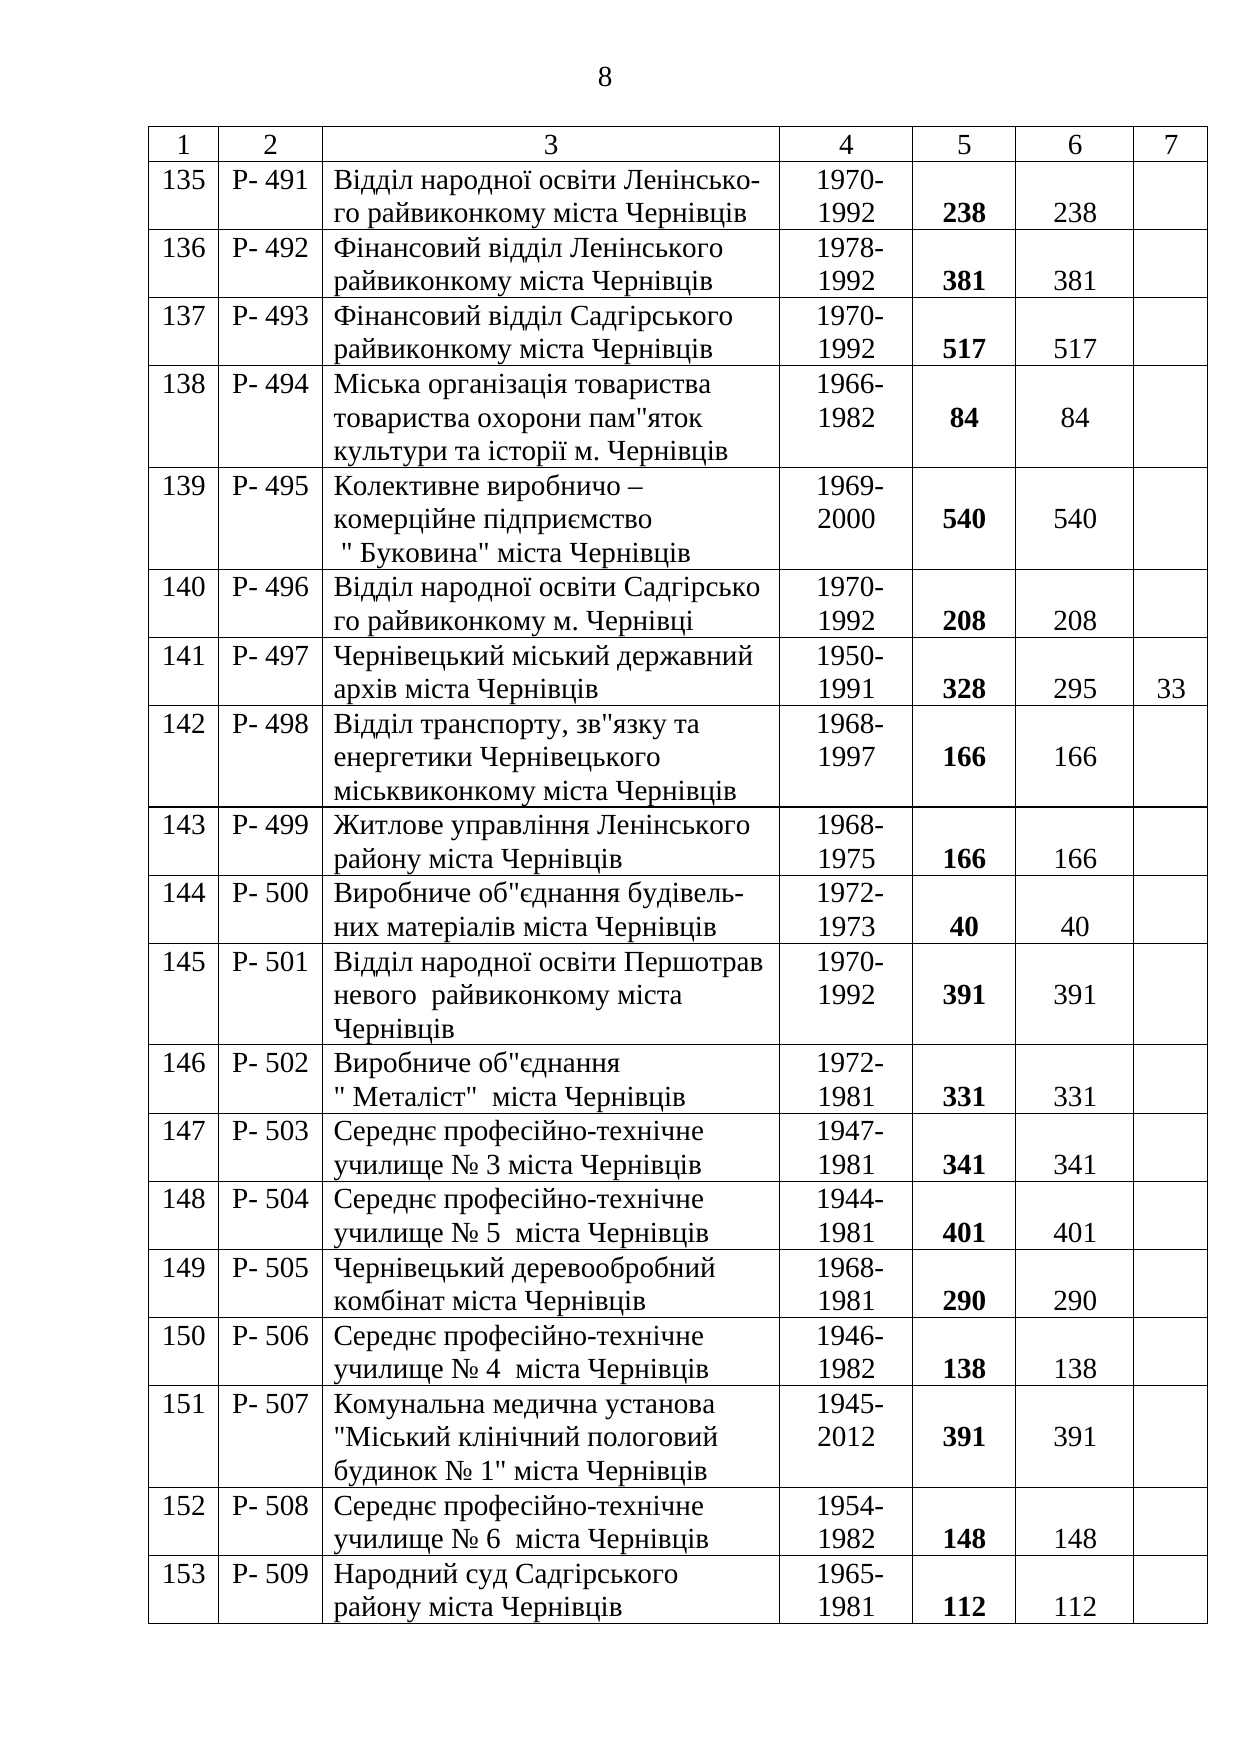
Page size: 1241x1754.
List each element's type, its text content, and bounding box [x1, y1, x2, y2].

table_cell Р- 493 [219, 298, 322, 365]
table_cell 112 [913, 1556, 1015, 1623]
table_cell 328 [913, 638, 1015, 705]
table_cell 137 [149, 298, 218, 365]
table_cell [1134, 706, 1207, 806]
table_cell 1972-1981 [780, 1045, 912, 1112]
table_cell 40 [913, 876, 1015, 943]
table_cell Р- 498 [219, 706, 322, 806]
table_cell 341 [1016, 1114, 1133, 1181]
table_cell 147 [149, 1114, 218, 1181]
table_cell Середнє професійно-технічне училище № 3 міста Чернівців [323, 1114, 779, 1181]
table_cell [1134, 162, 1207, 229]
table_cell 1968-1997 [780, 706, 912, 806]
table_cell [1134, 1556, 1207, 1623]
table_header 2 [219, 127, 322, 161]
table_header 1 [149, 127, 218, 161]
table_cell Відділ народної освіти Ленінсько-го райвиконкому міста Чернівців [323, 162, 779, 229]
table_cell 148 [1016, 1488, 1133, 1555]
table_cell 238 [913, 162, 1015, 229]
table_cell Відділ транспорту, зв"язку та енергетики Чернівецького міськвиконкому міста Чернівців [323, 706, 779, 806]
table_cell [1134, 1045, 1207, 1112]
table_cell 143 [149, 808, 218, 874]
table_cell 1965-1981 [780, 1556, 912, 1623]
table_cell [1134, 1318, 1207, 1385]
table_cell 238 [1016, 162, 1133, 229]
table_header 3 [323, 127, 779, 161]
table_cell 1966-1982 [780, 366, 912, 467]
table_cell [1134, 1114, 1207, 1181]
table_cell [1134, 230, 1207, 297]
table_cell 151 [149, 1386, 218, 1487]
text 8 [148, 59, 1181, 93]
table_cell Р- 491 [219, 162, 322, 229]
table_cell Р- 509 [219, 1556, 322, 1623]
table_cell 517 [913, 298, 1015, 365]
table_cell 401 [913, 1182, 1015, 1249]
table_cell 290 [913, 1250, 1015, 1317]
table_cell Р- 508 [219, 1488, 322, 1555]
table_cell Житлове управління Ленінського району міста Чернівців [323, 808, 779, 874]
table_cell 84 [913, 366, 1015, 467]
table_cell 138 [1016, 1318, 1133, 1385]
table_cell 145 [149, 944, 218, 1044]
table_cell Р- 497 [219, 638, 322, 705]
table_cell 152 [149, 1488, 218, 1555]
table_cell Фінансовий відділ Садгірського райвиконкому міста Чернівців [323, 298, 779, 365]
table_cell 1968-1981 [780, 1250, 912, 1317]
table_cell [1134, 1182, 1207, 1249]
table_cell 112 [1016, 1556, 1133, 1623]
table_cell 391 [1016, 1386, 1133, 1487]
table_cell Р- 507 [219, 1386, 322, 1487]
table_cell 144 [149, 876, 218, 943]
table_cell Фінансовий відділ Ленінського райвиконкому міста Чернівців [323, 230, 779, 297]
table_cell Народний суд Садгірського району міста Чернівців [323, 1556, 779, 1623]
table_cell Р- 496 [219, 570, 322, 637]
table_cell Комунальна медична установа "Міський клінічний пологовий будинок № 1" міста Чернівців [323, 1386, 779, 1487]
table_cell 166 [913, 808, 1015, 874]
table_cell Середнє професійно-технічне училище № 4 міста Чернівців [323, 1318, 779, 1385]
table_cell 141 [149, 638, 218, 705]
table_cell 1968-1975 [780, 808, 912, 874]
table_cell 166 [1016, 808, 1133, 874]
table_cell Р- 501 [219, 944, 322, 1044]
table_cell 1947-1981 [780, 1114, 912, 1181]
table_cell 391 [913, 1386, 1015, 1487]
table_cell 391 [1016, 944, 1133, 1044]
table_cell 208 [1016, 570, 1133, 637]
table_header 4 [780, 127, 912, 161]
table_cell 1972-1973 [780, 876, 912, 943]
table_cell Відділ народної освіти Першотрав невого райвиконкому міста Чернівців [323, 944, 779, 1044]
table_cell Чернівецький деревообробний комбінат міста Чернівців [323, 1250, 779, 1317]
table_cell Р- 492 [219, 230, 322, 297]
table_cell 381 [1016, 230, 1133, 297]
table_cell 148 [149, 1182, 218, 1249]
table_cell 135 [149, 162, 218, 229]
table_cell 540 [913, 468, 1015, 568]
table_cell 142 [149, 706, 218, 806]
table_cell [1134, 808, 1207, 874]
table_cell 40 [1016, 876, 1133, 943]
table_cell Середнє професійно-технічне училище № 5 міста Чернівців [323, 1182, 779, 1249]
table_cell 1970-1992 [780, 570, 912, 637]
table_cell [1134, 1488, 1207, 1555]
table_cell 149 [149, 1250, 218, 1317]
table_cell 84 [1016, 366, 1133, 467]
table_cell Р- 506 [219, 1318, 322, 1385]
table_cell 33 [1134, 638, 1207, 705]
table_cell 1946-1982 [780, 1318, 912, 1385]
table_cell 1978-1992 [780, 230, 912, 297]
table_cell Р- 504 [219, 1182, 322, 1249]
table_cell 1970-1992 [780, 298, 912, 365]
table_cell [1134, 366, 1207, 467]
table_cell 517 [1016, 298, 1133, 365]
table_cell Р- 505 [219, 1250, 322, 1317]
table_cell 146 [149, 1045, 218, 1112]
table_cell 331 [913, 1045, 1015, 1112]
table_cell Р- 500 [219, 876, 322, 943]
table_cell Р- 499 [219, 808, 322, 874]
table_cell 1950-1991 [780, 638, 912, 705]
table_cell 150 [149, 1318, 218, 1385]
table_cell 401 [1016, 1182, 1133, 1249]
table_cell Відділ народної освіти Садгірсько го райвиконкому м. Чернівці [323, 570, 779, 637]
table_cell 1945-2012 [780, 1386, 912, 1487]
table_cell 140 [149, 570, 218, 637]
table_cell [1134, 570, 1207, 637]
table_cell Виробниче об"єднання " Металіст" міста Чернівців [323, 1045, 779, 1112]
table_cell Міська організація товариства товариства охорони пам"яток культури та історії м. Чернівців [323, 366, 779, 467]
table_cell Колективне виробничо – комерційне підприємство " Буковина" міста Чернівців [323, 468, 779, 568]
table_cell 331 [1016, 1045, 1133, 1112]
table_header 5 [913, 127, 1015, 161]
table_cell 341 [913, 1114, 1015, 1181]
table_cell 153 [149, 1556, 218, 1623]
table_cell 540 [1016, 468, 1133, 568]
table_cell [1134, 1386, 1207, 1487]
table_header 7 [1134, 127, 1207, 161]
table_cell [1134, 468, 1207, 568]
table_cell 391 [913, 944, 1015, 1044]
table_cell [1134, 1250, 1207, 1317]
table_cell 166 [1016, 706, 1133, 806]
table_cell 1954-1982 [780, 1488, 912, 1555]
table_cell 1970-1992 [780, 162, 912, 229]
table_cell 148 [913, 1488, 1015, 1555]
table_cell 136 [149, 230, 218, 297]
table_cell 166 [913, 706, 1015, 806]
table_cell 1944-1981 [780, 1182, 912, 1249]
table_cell Р- 502 [219, 1045, 322, 1112]
table_cell 139 [149, 468, 218, 568]
table_cell 208 [913, 570, 1015, 637]
table_cell [1134, 876, 1207, 943]
table_cell [1134, 298, 1207, 365]
table_cell Чернівецький міський державний архів міста Чернівців [323, 638, 779, 705]
table_cell 1969-2000 [780, 468, 912, 568]
table_cell Виробниче об"єднання будівель- них матеріалів міста Чернівців [323, 876, 779, 943]
table_cell 381 [913, 230, 1015, 297]
table_cell 1970-1992 [780, 944, 912, 1044]
table_cell Р- 503 [219, 1114, 322, 1181]
table_cell Середнє професійно-технічне училище № 6 міста Чернівців [323, 1488, 779, 1555]
table_cell Р- 494 [219, 366, 322, 467]
table_cell Р- 495 [219, 468, 322, 568]
table_cell 295 [1016, 638, 1133, 705]
table_cell 290 [1016, 1250, 1133, 1317]
table_cell [1134, 944, 1207, 1044]
table_cell 138 [913, 1318, 1015, 1385]
table_header 6 [1016, 127, 1133, 161]
table_cell 138 [149, 366, 218, 467]
